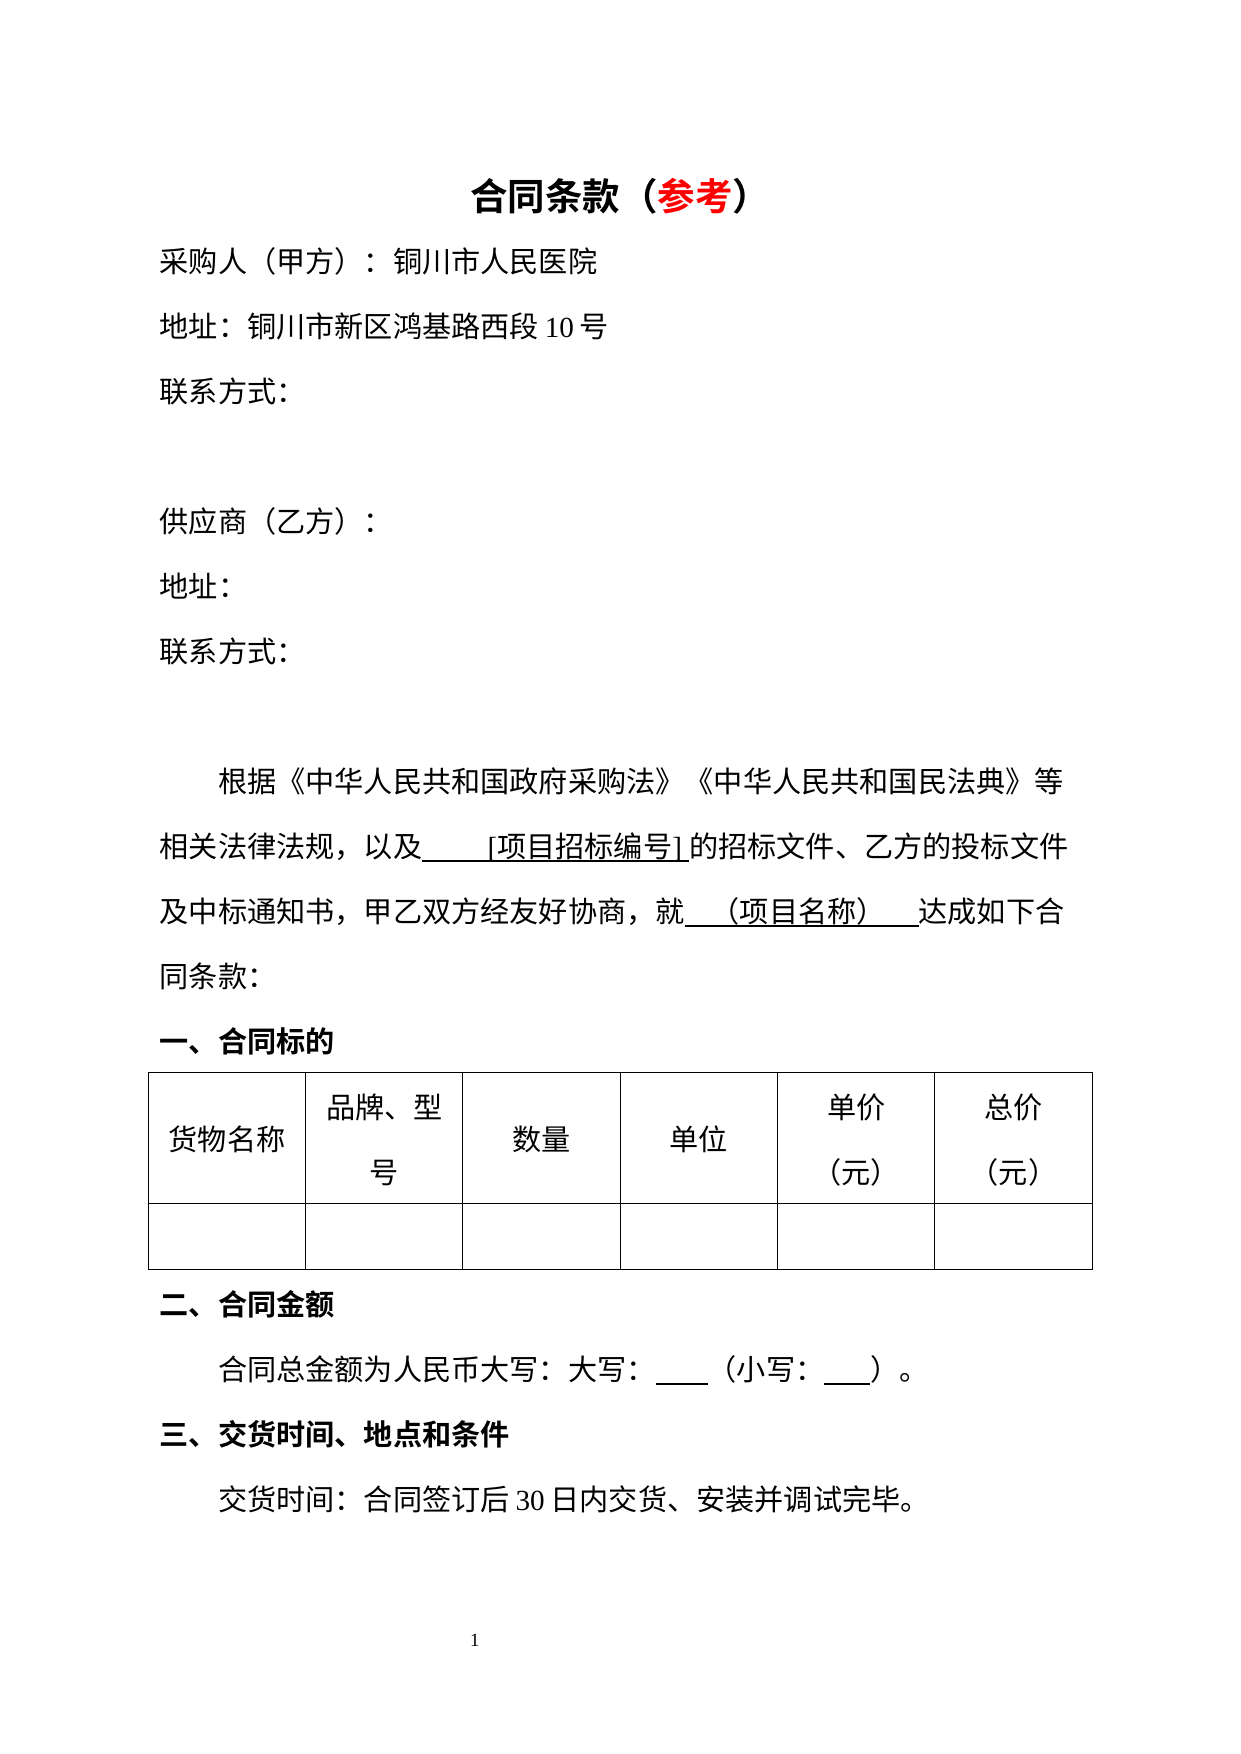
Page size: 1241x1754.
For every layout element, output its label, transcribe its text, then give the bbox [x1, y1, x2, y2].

text 合同条款（参考） [159, 162, 1081, 227]
table_header 单价（元） [778, 1073, 934, 1203]
text 地址：铜川市新区鸿基路西段10号 [159, 292, 1081, 357]
table_cell [306, 1204, 462, 1269]
table_cell [149, 1204, 305, 1269]
text 合同总金额为人民币大写：大写： （小写： ）。 [159, 1335, 1081, 1400]
table_cell [935, 1204, 1092, 1269]
text 地址： [159, 552, 1081, 617]
table_cell [778, 1204, 934, 1269]
text 三、交货时间、地点和条件 [159, 1400, 1081, 1465]
text 联系方式： [159, 617, 1081, 682]
text 二、合同金额 [159, 1270, 1081, 1335]
list 一、合同标的 [159, 1007, 1081, 1072]
text 根据《中华人民共和国政府采购法》《中华人民共和国民法典》等相关法律法规，以及 [项目招标编号] 的招标文件、乙方的投标文件及中标通知书，甲乙双方经友好协商，就 （项目名称） 达成如下合同条款： [159, 747, 1081, 1007]
table_header 单位 [621, 1073, 777, 1203]
table_header 数量 [463, 1073, 620, 1203]
table_header 总价（元） [935, 1073, 1092, 1203]
table_header 品牌、型号 [306, 1073, 462, 1203]
text 采购人（甲方）：铜川市人民医院 [159, 227, 1081, 292]
text 联系方式： [159, 357, 1081, 422]
table_cell [621, 1204, 777, 1269]
table_header 货物名称 [149, 1073, 305, 1203]
table_cell [463, 1204, 620, 1269]
text 供应商（乙方）： [159, 487, 1081, 552]
text 交货时间：合同签订后30日内交货、安装并调试完毕。 [159, 1465, 1081, 1530]
